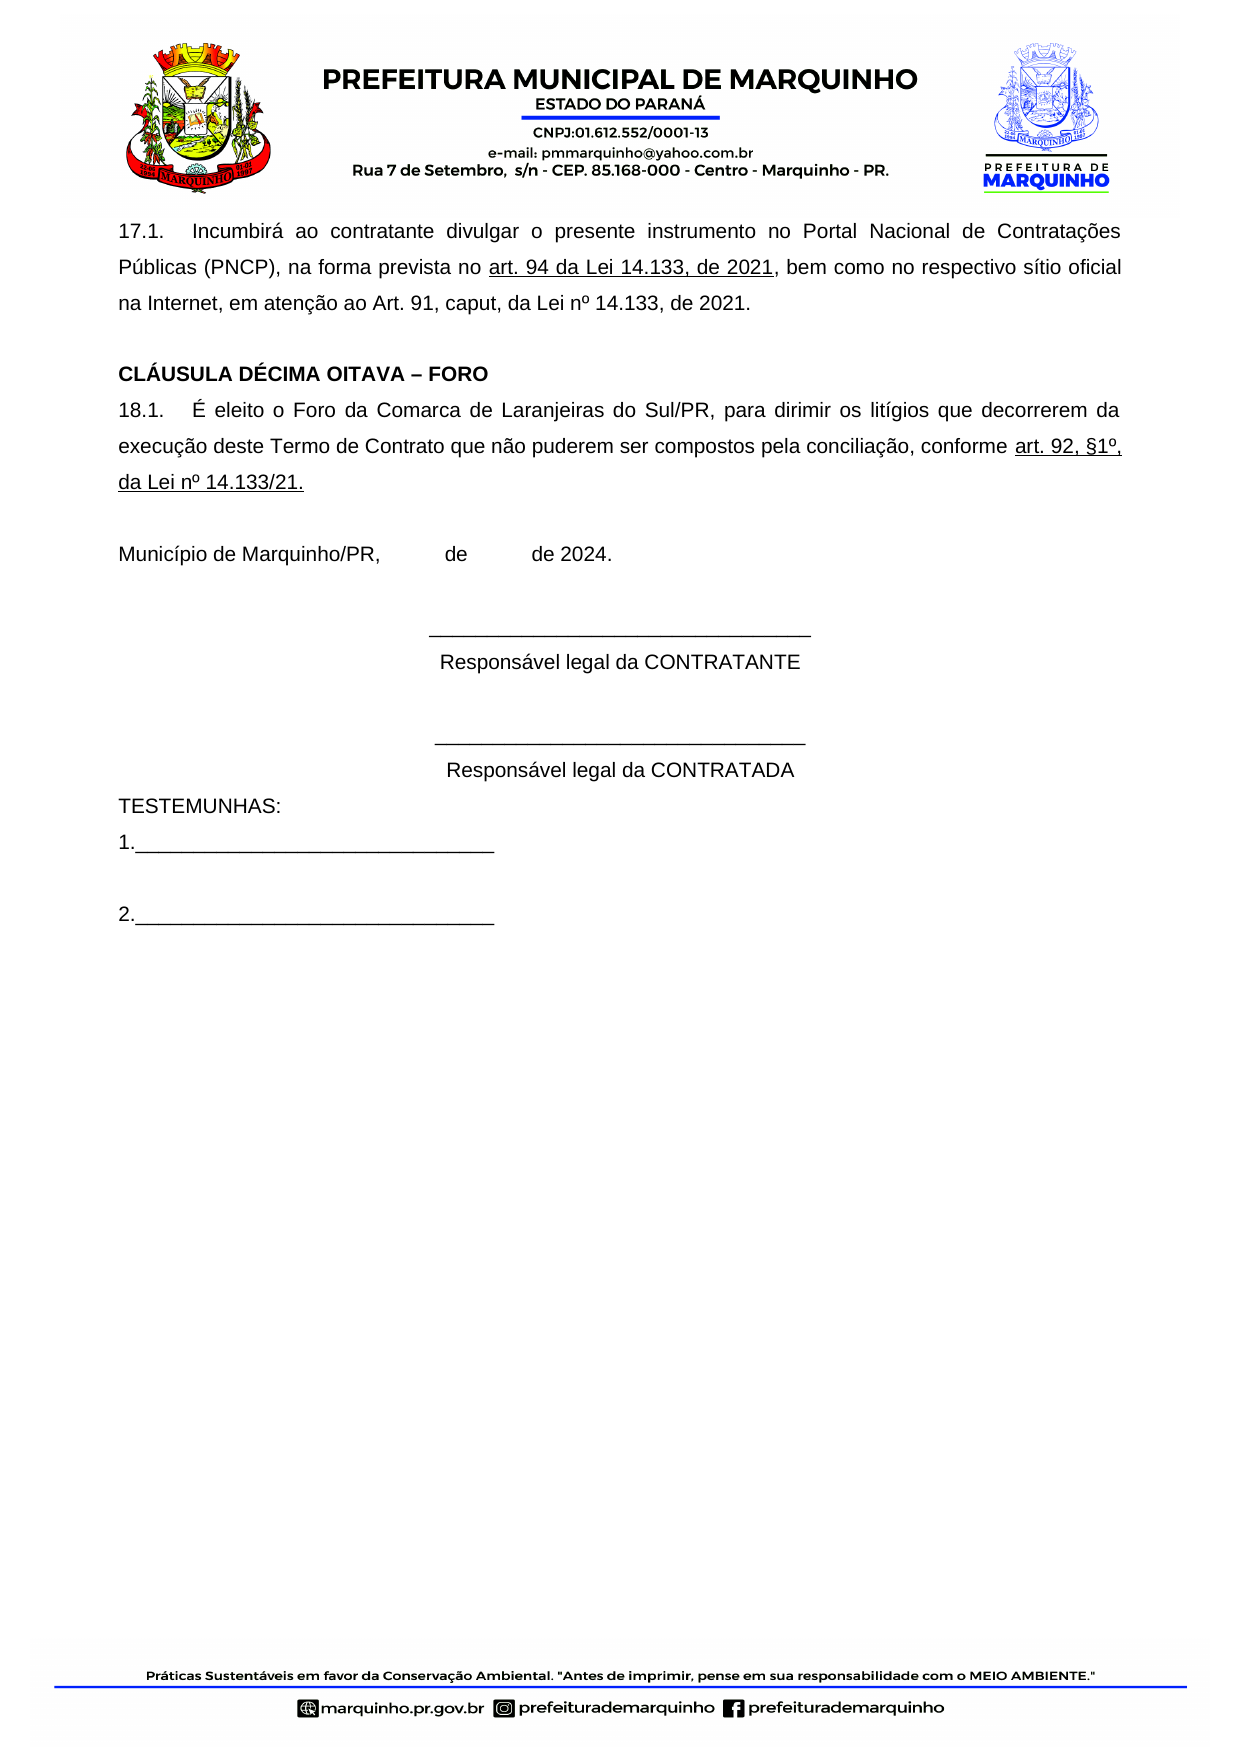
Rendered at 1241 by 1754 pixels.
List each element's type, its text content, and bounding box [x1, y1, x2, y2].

text CLÁUSULA DÉCIMA OITAVA – FORO [118, 362, 1122, 386]
text ________________________________ [118, 722, 1122, 746]
text 1._______________________________ [118, 829, 1122, 853]
text Município de Marquinho/PR, de de 2024. [118, 542, 1122, 566]
text 2._______________________________ [118, 901, 1122, 925]
text Responsável legal da CONTRATANTE [118, 650, 1122, 674]
list É eleito o Foro da Comarca de Laranjeiras do Sul/PR, para dirimir os litígios que decorrerem da execução deste Termo de Contrato que não puderem ser compostos pela conciliação, conforme art. 92, §1º, da Lei nº 14.133/21. [118, 398, 1122, 494]
text TESTEMUNHAS: [118, 793, 1122, 817]
text Responsável legal da CONTRATADA [118, 758, 1122, 782]
picture [60, 14, 1181, 218]
list Incumbirá ao contratante divulgar o presente instrumento no Portal Nacional de Contratações Públicas (PNCP), na forma prevista no art. 94 da Lei 14.133, de 2021, bem como no respectivo sítio oficial na Internet, em atenção ao Art. 91, caput, da Lei nº 14.133, de 2021. [118, 218, 1122, 314]
picture [30, 1638, 1210, 1747]
text _________________________________ [118, 614, 1122, 638]
